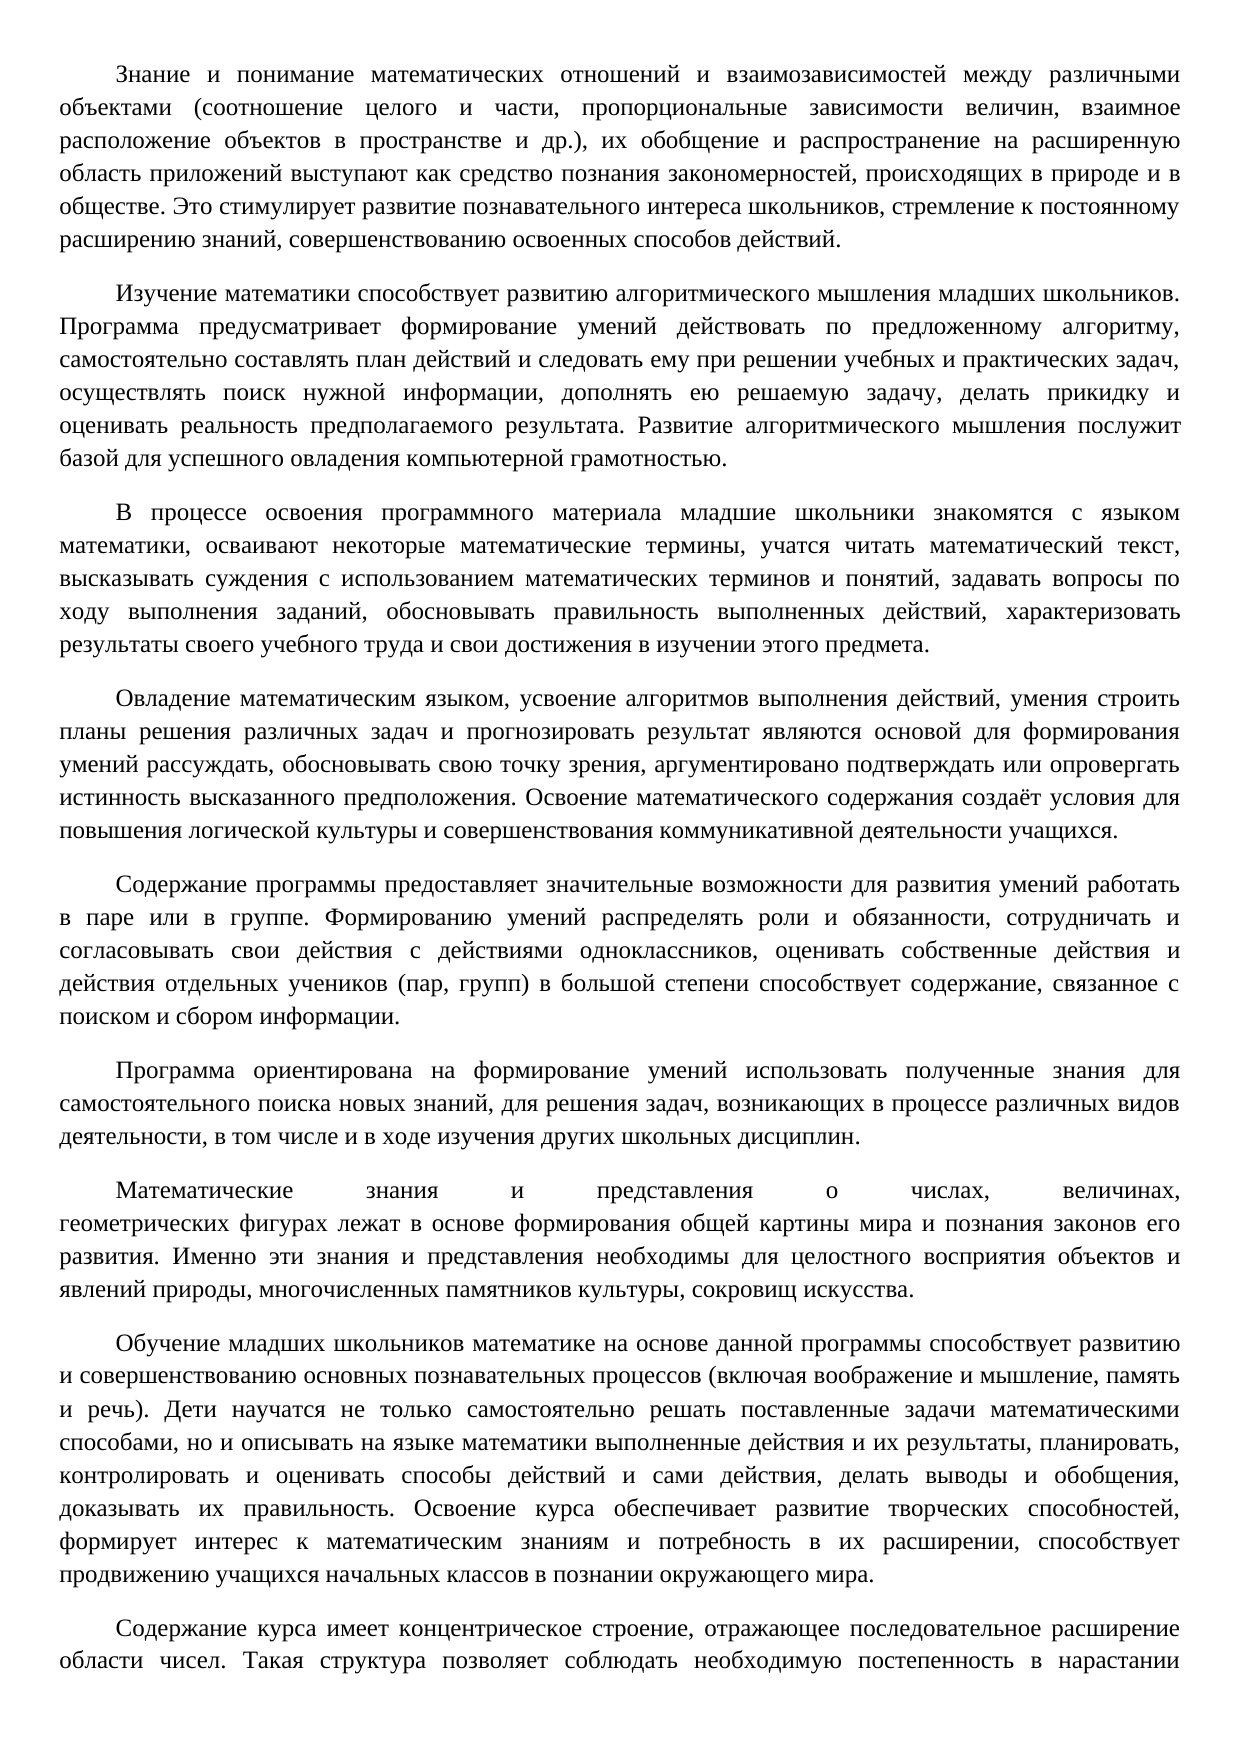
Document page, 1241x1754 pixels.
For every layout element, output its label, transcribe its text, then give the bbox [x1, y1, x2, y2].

text Знание и понимание математических отношений и взаимозависимостей между различными объектами (соотношение целого и части, пропорциональные зависимости величин, взаимное расположение объектов в пространстве и др.), их обобщение и распространение на расширенную область приложений выступают как средство познания закономерностей, происходящих в природе и в обществе. Это стимулирует развитие познавательного интереса школьников, стремление к постоянному расширению знаний, совершенствованию освоенных способов действий. [59, 59, 1181, 253]
text Обучение младших школьников математике на основе данной программы способствует развитию и совершенствованию основных познавательных процессов (включая воображение и мышление, память и речь). Дети научатся не только самостоятельно решать поставленные задачи математическими способами, но и описывать на языке математики выполненные действия и их результаты, планировать, контролировать и оценивать способы действий и сами действия, делать выводы и обобщения, доказывать их правильность. Освоение курса обеспечивает развитие творческих способностей, формирует интерес к математическим знаниям и потребность в их расширении, способствует продвижению учащихся начальных классов в познании окружающего мира. [59, 1328, 1181, 1587]
text Содержание программы предоставляет значительные возможности для развития умений работать в паре или в группе. Формированию умений распределять роли и обязанности, сотрудничать и согласовывать свои действия с действиями одноклассников, оценивать собственные действия и действия отдельных учеников (пар, групп) в большой степени способствует содержание, связанное с поиском и сбором информации. [59, 869, 1181, 1030]
text Математические знания и представления о числах, величинах, геометрических фигурах лежат в основе формирования общей картины мира и познания законов его развития. Именно эти знания и представления необходимы для целостного восприятия объектов и явлений природы, многочисленных памятников культуры, сокровищ искусства. [59, 1175, 1181, 1302]
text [59, 1613, 1181, 1674]
text Программа ориентирована на формирование умений использовать полученные знания для самостоятельного поиска новых знаний, для решения задач, возникающих в процессе различных видов деятельности, в том числе и в ходе изучения других школьных дисциплин. [59, 1055, 1181, 1149]
text В процессе освоения программного материала младшие школьники знакомятся с языком математики, осваивают некоторые математические термины, учатся читать математический текст, высказывать суждения с использованием математических терминов и понятий, задавать вопросы по ходу выполнения заданий, обосновывать правильность выполненных действий, характеризовать результаты своего учебного труда и свои достижения в изучении этого предмета. [59, 497, 1181, 658]
text Изучение математики способствует развитию алгоритмического мышления младших школьников. Программа предусматривает формирование умений действовать по предложенному алгоритму, самостоятельно составлять план действий и следовать ему при решении учебных и практических задач, осуществлять поиск нужной информации, дополнять ею решаемую задачу, делать прикидку и оценивать реальность предполагаемого результата. Развитие алгоритмического мышления послужит базой для успешного овладения компьютерной грамотностью. [59, 278, 1181, 472]
text Овладение математическим языком, усвоение алгоритмов выполнения действий, умения строить планы решения различных задач и прогнозировать результат являются основой для формирования умений рассуждать, обосновывать свою точку зрения, аргументировано подтверждать или опровергать истинность высказанного предположения. Освоение математического содержания создаёт условия для повышения логической культуры и совершенствования коммуникативной деятельности учащихся. [59, 683, 1181, 844]
